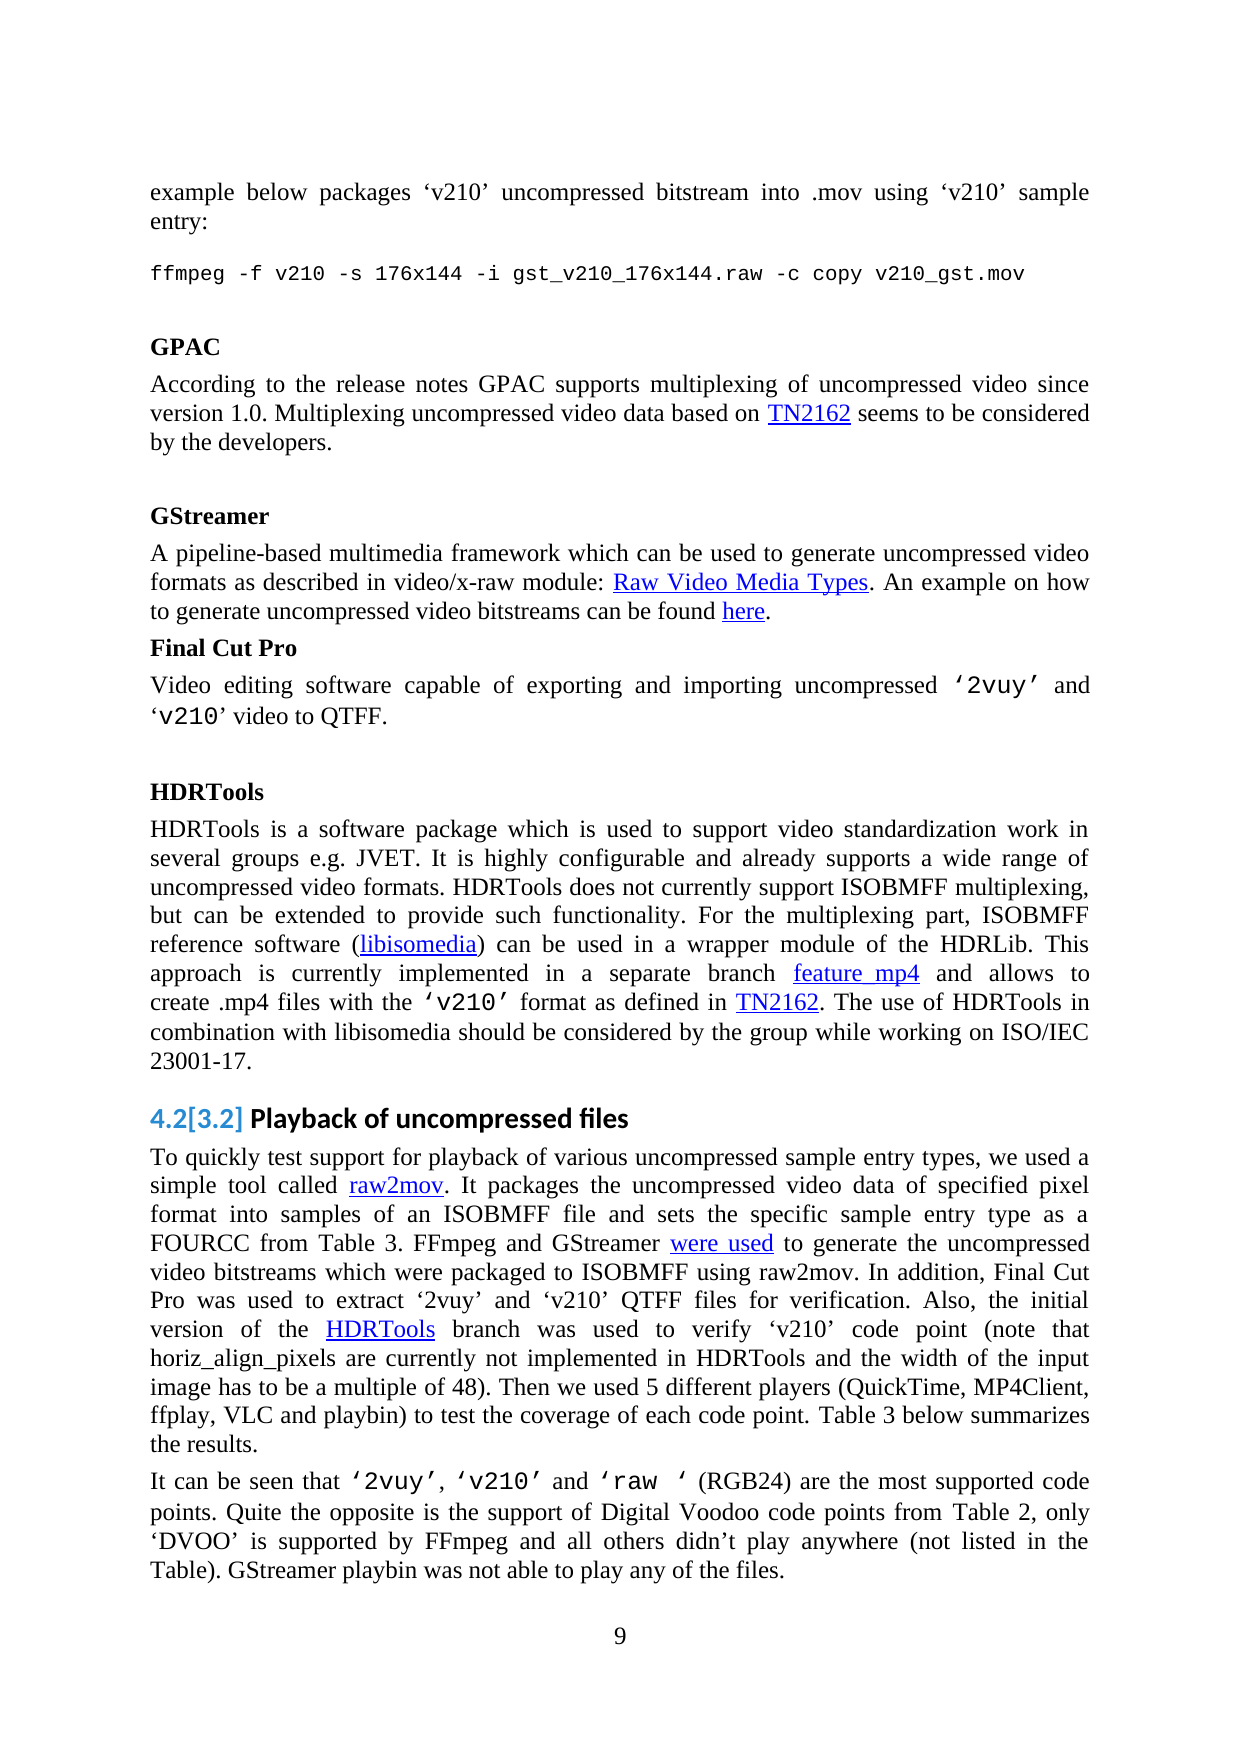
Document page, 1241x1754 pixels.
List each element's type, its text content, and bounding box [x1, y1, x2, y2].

text Final Cut Pro [150, 633, 1090, 662]
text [150, 177, 1090, 235]
text It can be seen that ‘2vuy’, ‘v210’ and ‘raw ‘ (RGB24) are the most supported code points. Quite the opposite is the support of Digital Voodoo code points from Table 2, only ‘DVOO’ is supported by FFmpeg and all others didn’t play anywhere (not listed in the Table). GStreamer playbin was not able to play any of the files. [150, 1466, 1090, 1583]
text ffmpeg -f v210 -s 176x144 -i gst_v210_176x144.raw -c copy v210_gst.mov [150, 263, 1090, 287]
text HDRTools is a software package which is used to support video standardization work in several groups e.g. JVET. It is highly configurable and already supports a wide range of uncompressed video formats. HDRTools does not currently support ISOBMFF multiplexing, but can be extended to provide such functionality. For the multiplexing part, ISOBMFF reference software (libisomedia) can be used in a wrapper module of the HDRLib. This approach is currently implemented in a separate branch feature_mp4 and allows to create .mp4 files with the ‘v210’ format as defined in TN2162. The use of HDRTools in combination with libisomedia should be considered by the group while working on ISO/IEC 23001-17. [150, 814, 1090, 1075]
text To quickly test support for playback of various uncompressed sample entry types, we used a simple tool called raw2mov. It packages the uncompressed video data of specified pixel format into samples of an ISOBMFF file and sets the specific sample entry type as a FOURCC from Table 3. FFmpeg and GStreamer were used to generate the uncompressed video bitstreams which were packaged to ISOBMFF using raw2mov. In addition, Final Cut Pro was used to extract ‘2vuy’ and ‘v210’ QTFF files for verification. Also, the initial version of the HDRTools branch was used to verify ‘v210’ code point (note that horiz_align_pixels are currently not implemented in HDRTools and the width of the input image has to be a multiple of 48). Then we used 5 different players (QuickTime, MP4Client, ffplay, VLC and playbin) to test the coverage of each code point. Table 3 below summarizes the results. [150, 1142, 1090, 1458]
text HDRTools [150, 777, 1090, 806]
text GPAC [150, 332, 1090, 361]
text A pipeline-based multimedia framework which can be used to generate uncompressed video formats as described in video/x-raw module: Raw Video Media Types. An example on how to generate uncompressed video bitstreams can be found here. [150, 538, 1090, 624]
text According to the release notes GPAC supports multiplexing of uncompressed video since version 1.0. Multiplexing uncompressed video data based on TN2162 seems to be considered by the developers. [150, 369, 1090, 456]
text GStreamer [150, 501, 1090, 530]
list Playback of uncompressed files [150, 1100, 1090, 1136]
text Video editing software capable of exporting and importing uncompressed ‘2vuy’ and ‘v210’ video to QTFF. [150, 670, 1090, 732]
